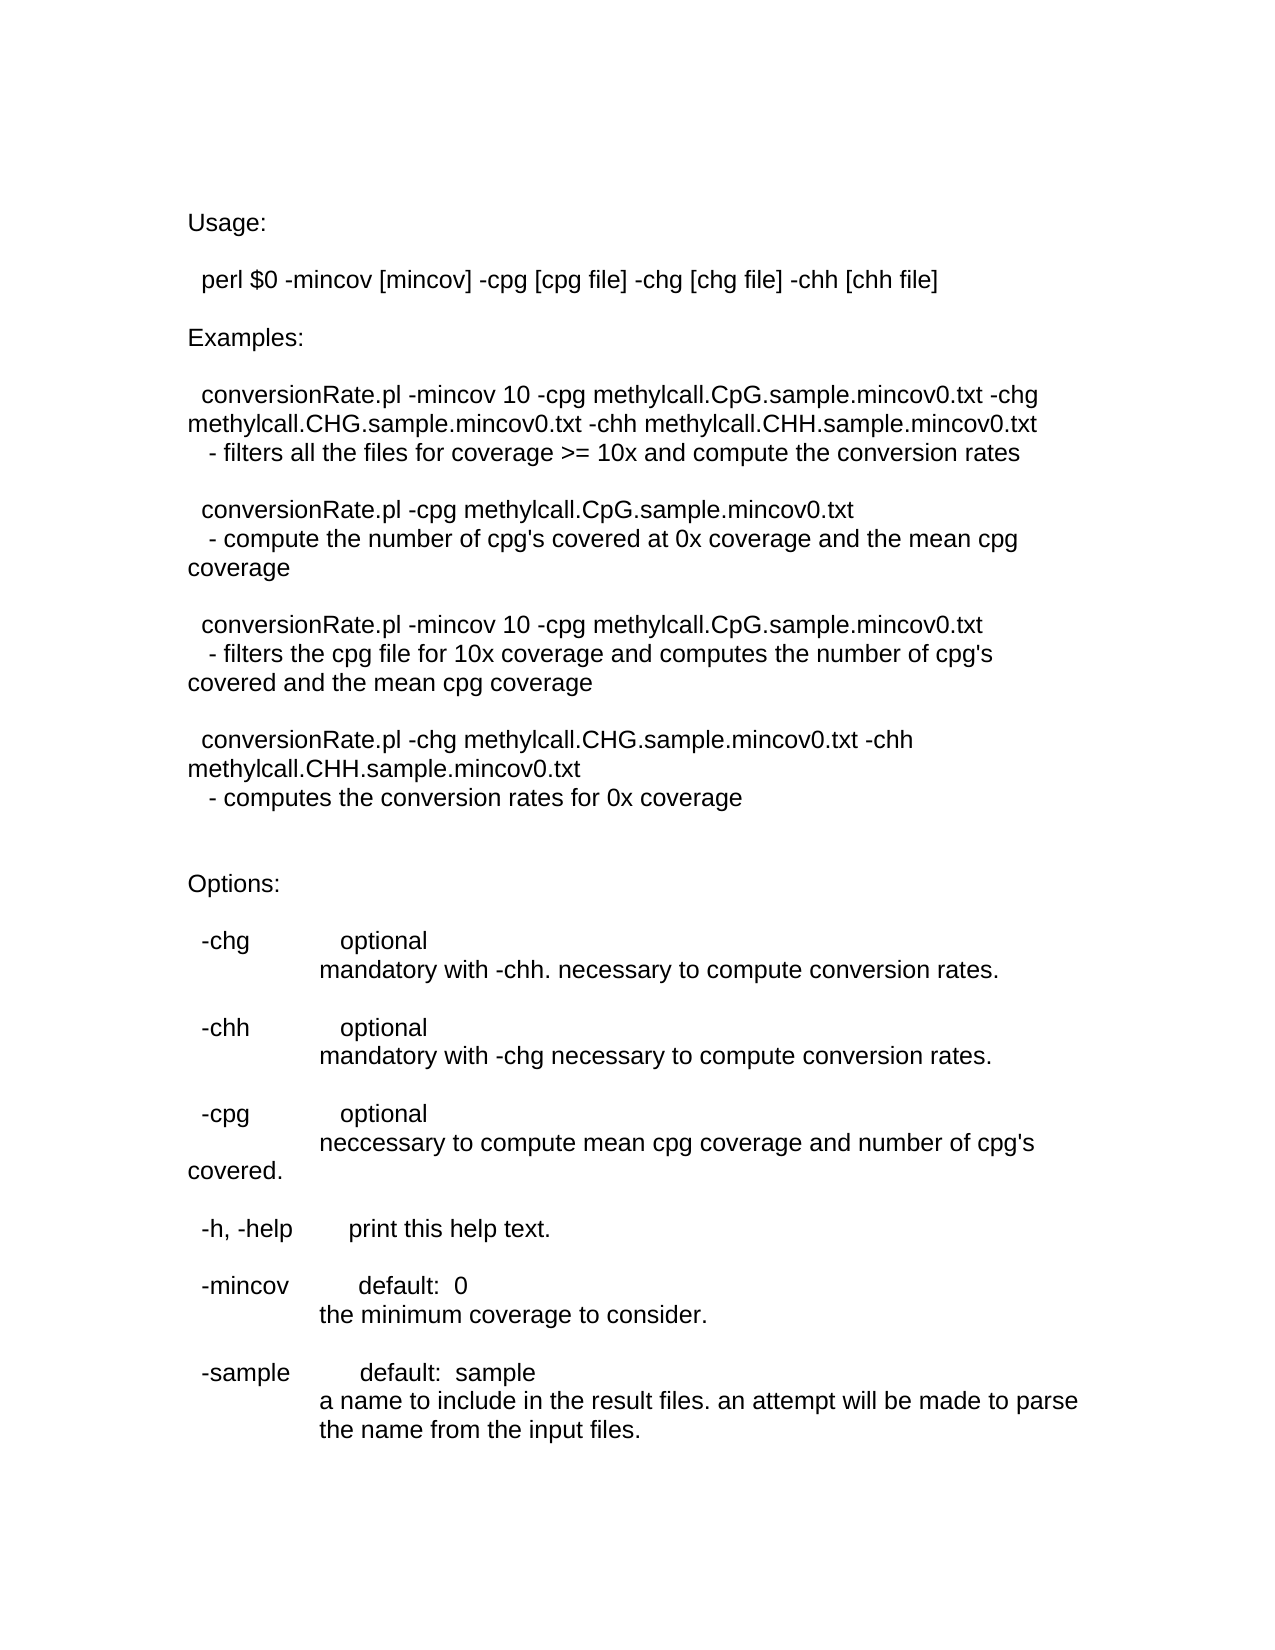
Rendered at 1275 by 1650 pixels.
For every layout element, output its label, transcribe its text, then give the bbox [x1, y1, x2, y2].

text the name from the input files. [187, 1415, 1087, 1444]
text -h, -help print this help text. [187, 1214, 1087, 1242]
text -mincov default: 0 [187, 1271, 1087, 1300]
text conversionRate.pl -mincov 10 -cpg methylcall.CpG.sample.mincov0.txt -chg methylcall.CHG.sample.mincov0.txt -chh methylcall.CHH.sample.mincov0.txt [187, 380, 1087, 437]
text a name to include in the result files. an attempt will be made to parse [187, 1386, 1087, 1415]
text - filters all the files for coverage >= 10x and compute the conversion rates [187, 437, 1087, 466]
text Examples: [187, 322, 1087, 351]
text -chg optional [187, 926, 1087, 955]
text - computes the conversion rates for 0x coverage [187, 782, 1087, 811]
text Options: [187, 869, 1087, 897]
text neccessary to compute mean cpg coverage and number of cpg's covered. [187, 1127, 1087, 1185]
text - filters the cpg file for 10x coverage and computes the number of cpg's covered and the mean cpg coverage [187, 639, 1087, 696]
text -sample default: sample [187, 1357, 1087, 1386]
text -cpg optional [187, 1099, 1087, 1127]
text mandatory with -chg necessary to compute conversion rates. [187, 1041, 1087, 1070]
text mandatory with -chh. necessary to compute conversion rates. [187, 955, 1087, 984]
text - compute the number of cpg's covered at 0x coverage and the mean cpg coverage [187, 524, 1087, 581]
text conversionRate.pl -cpg methylcall.CpG.sample.mincov0.txt [187, 495, 1087, 524]
text perl $0 -mincov [mincov] -cpg [cpg file] -chg [chg file] -chh [chh file] [187, 265, 1087, 294]
text Usage: [187, 207, 1087, 236]
text conversionRate.pl -mincov 10 -cpg methylcall.CpG.sample.mincov0.txt [187, 610, 1087, 639]
text the minimum coverage to consider. [187, 1300, 1087, 1329]
text -chh optional [187, 1012, 1087, 1041]
text conversionRate.pl -chg methylcall.CHG.sample.mincov0.txt -chh methylcall.CHH.sample.mincov0.txt [187, 725, 1087, 782]
